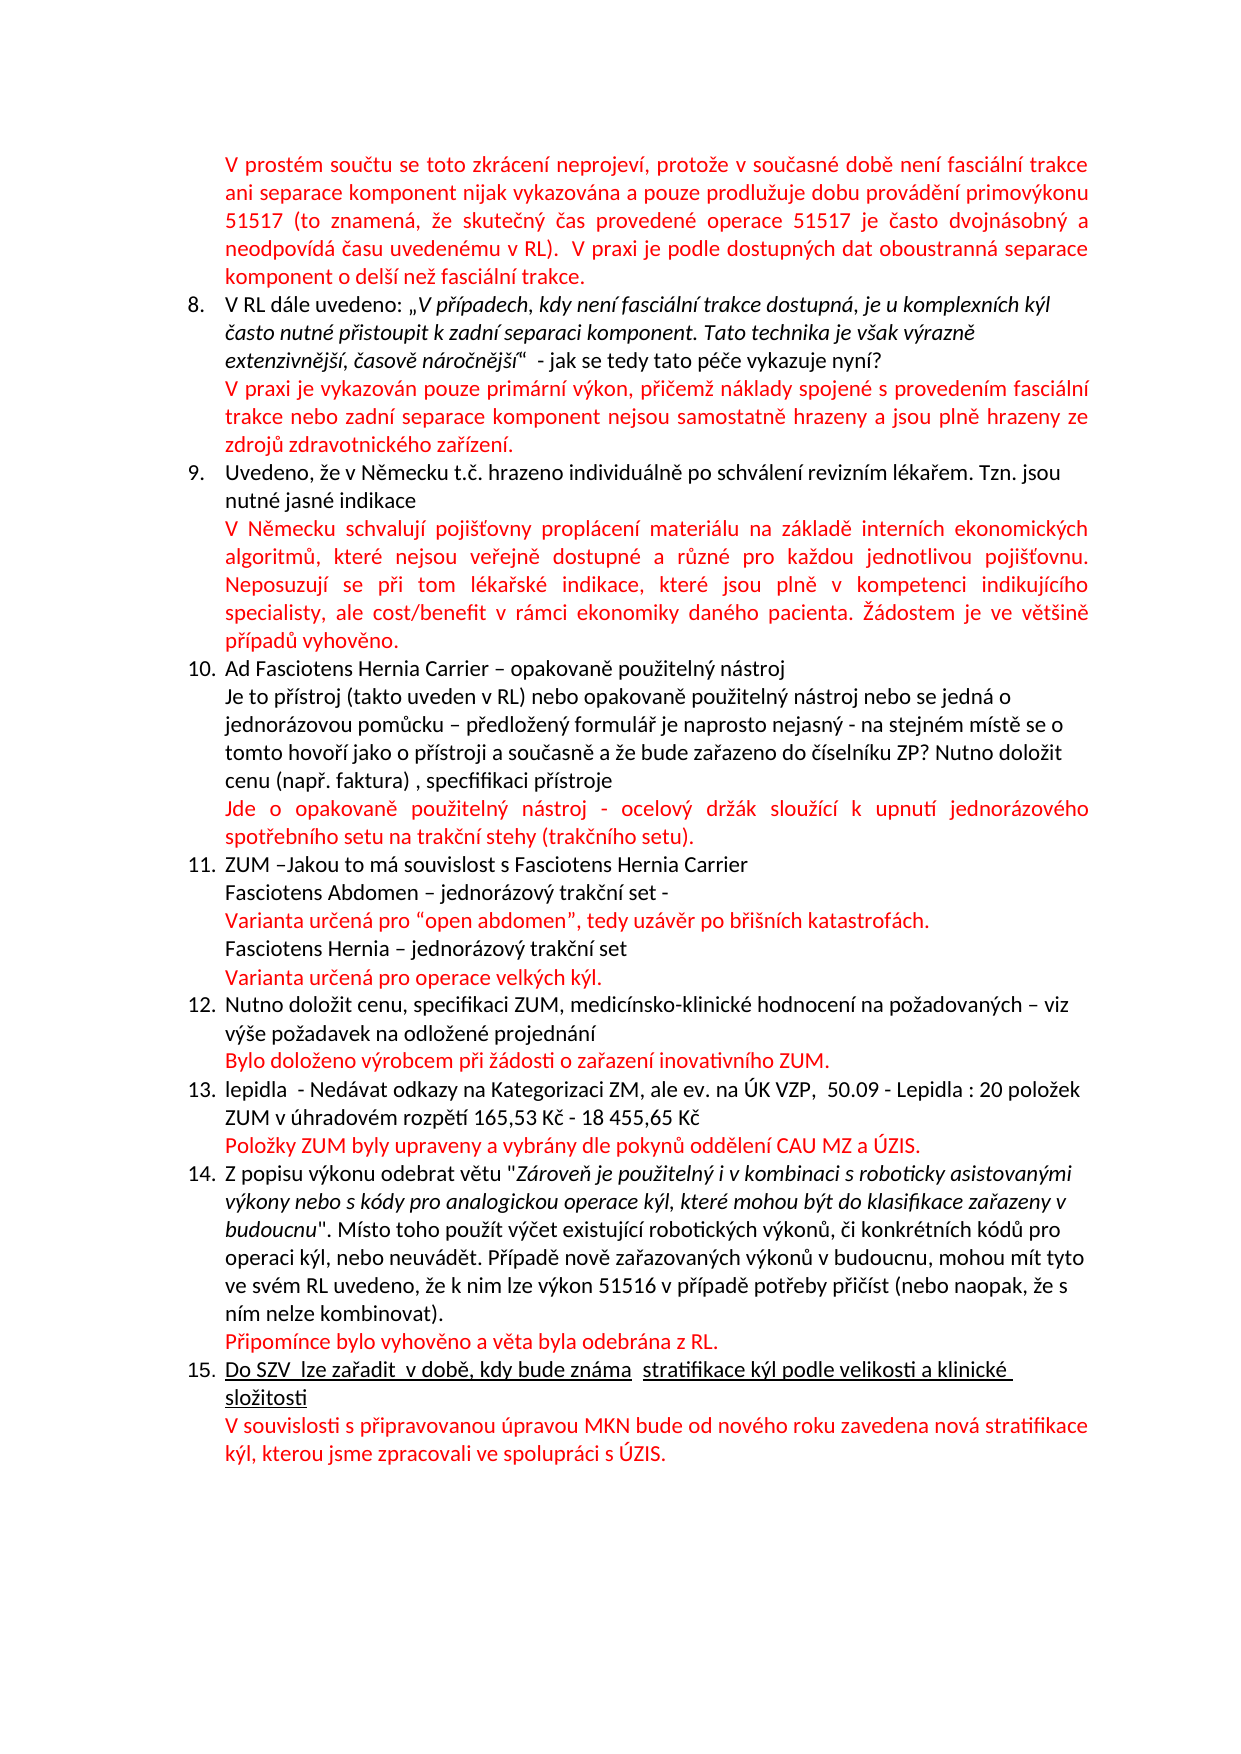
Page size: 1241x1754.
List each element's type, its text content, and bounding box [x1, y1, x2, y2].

text V Německu schvalují pojišťovny proplácení materiálu na základě interních ekonomických algoritmů, které nejsou veřejně dostupné a různé pro každou jednotlivou pojišťovnu. Neposuzují se při tom lékařské indikace, které jsou plně v kompetenci indikujícího specialisty, ale cost/benefit v rámci ekonomiky daného pacienta. Žádostem je ve většině případů vyhověno. [225, 514, 1090, 654]
text V prostém součtu se toto zkrácení neprojeví, protože v současné době není fasciální trakce ani separace komponent nijak vykazována a pouze prodlužuje dobu provádění primovýkonu 51517 (to znamená, že skutečný čas provedené operace 51517 je často dvojnásobný a neodpovídá času uvedenému v RL). V praxi je podle dostupných dat oboustranná separace komponent o delší než fasciální trakce. [225, 150, 1090, 290]
list Nutno doložit cenu, specifikaci ZUM, medicínsko-klinické hodnocení na požadovaných – viz výše požadavek na odložené projednání [187, 991, 1090, 1047]
text V souvislosti s připravovanou úpravou MKN bude od nového roku zavedena nová stratifikace kýl, kterou jsme zpracovali ve spolupráci s ÚZIS. [225, 1411, 1090, 1467]
text Položky ZUM byly upraveny a vybrány dle pokynů oddělení CAU MZ a ÚZIS. [225, 1131, 1090, 1159]
list ZUM –Jakou to má souvislost s Fasciotens Hernia Carrier Fasciotens Abdomen – jednorázový trakční set - [187, 851, 1090, 907]
text Jde o opakovaně použitelný nástroj - ocelový držák sloužící k upnutí jednorázového spotřebního setu na trakční stehy (trakčního setu). [225, 794, 1090, 851]
text Varianta určená pro “open abdomen”, tedy uzávěr po břišních katastrofách. Fasciotens Hernia – jednorázový trakční set [225, 907, 1090, 963]
list lepidla - Nedávat odkazy na Kategorizaci ZM, ale ev. na ÚK VZP, 50.09 - Lepidla : 20 položek ZUM v úhradovém rozpětí 165,53 Kč - 18 455,65 Kč [187, 1075, 1090, 1131]
list Uvedeno, že v Německu t.č. hrazeno individuálně po schválení revizním lékařem. Tzn. jsou nutné jasné indikace [187, 458, 1090, 514]
list V RL dále uvedeno: „V případech, kdy není fasciální trakce dostupná, je u komplexních kýl často nutné přistoupit k zadní separaci komponent. Tato technika je však výrazně extenzivnější, časově náročnější“ - jak se tedy tato péče vykazuje nyní? [187, 290, 1090, 374]
list Do SZV lze zařadit v době, kdy bude známa stratifikace kýl podle velikosti a klinické složitosti [187, 1355, 1090, 1411]
text Bylo doloženo výrobcem při žádosti o zařazení inovativního ZUM. [225, 1047, 1090, 1075]
text Varianta určená pro operace velkých kýl. [225, 963, 1090, 991]
list Z popisu výkonu odebrat větu "Zároveň je použitelný i v kombinaci s roboticky asistovanými výkony nebo s kódy pro analogickou operace kýl, které mohou být do klasifikace zařazeny v budoucnu". Místo toho použít výčet existující robotických výkonů, či konkrétních kódů pro operaci kýl, nebo neuvádět. Případě nově zařazovaných výkonů v budoucnu, mohou mít tyto ve svém RL uvedeno, že k nim lze výkon 51516 v případě potřeby přičíst (nebo naopak, že s ním nelze kombinovat). [187, 1159, 1090, 1327]
text V praxi je vykazován pouze primární výkon, přičemž náklady spojené s provedením fasciální trakce nebo zadní separace komponent nejsou samostatně hrazeny a jsou plně hrazeny ze zdrojů zdravotnického zařízení. [225, 374, 1090, 458]
list Ad Fasciotens Hernia Carrier – opakovaně použitelný nástroj Je to přístroj (takto uveden v RL) nebo opakovaně použitelný nástroj nebo se jedná o jednorázovou pomůcku – předložený formulář je naprosto nejasný - na stejném místě se o tomto hovoří jako o přístroji a současně a že bude zařazeno do číselníku ZP? Nutno doložit cenu (např. faktura) , specfifikaci přístroje [187, 654, 1090, 794]
text Připomínce bylo vyhověno a věta byla odebrána z RL. [225, 1327, 1090, 1355]
